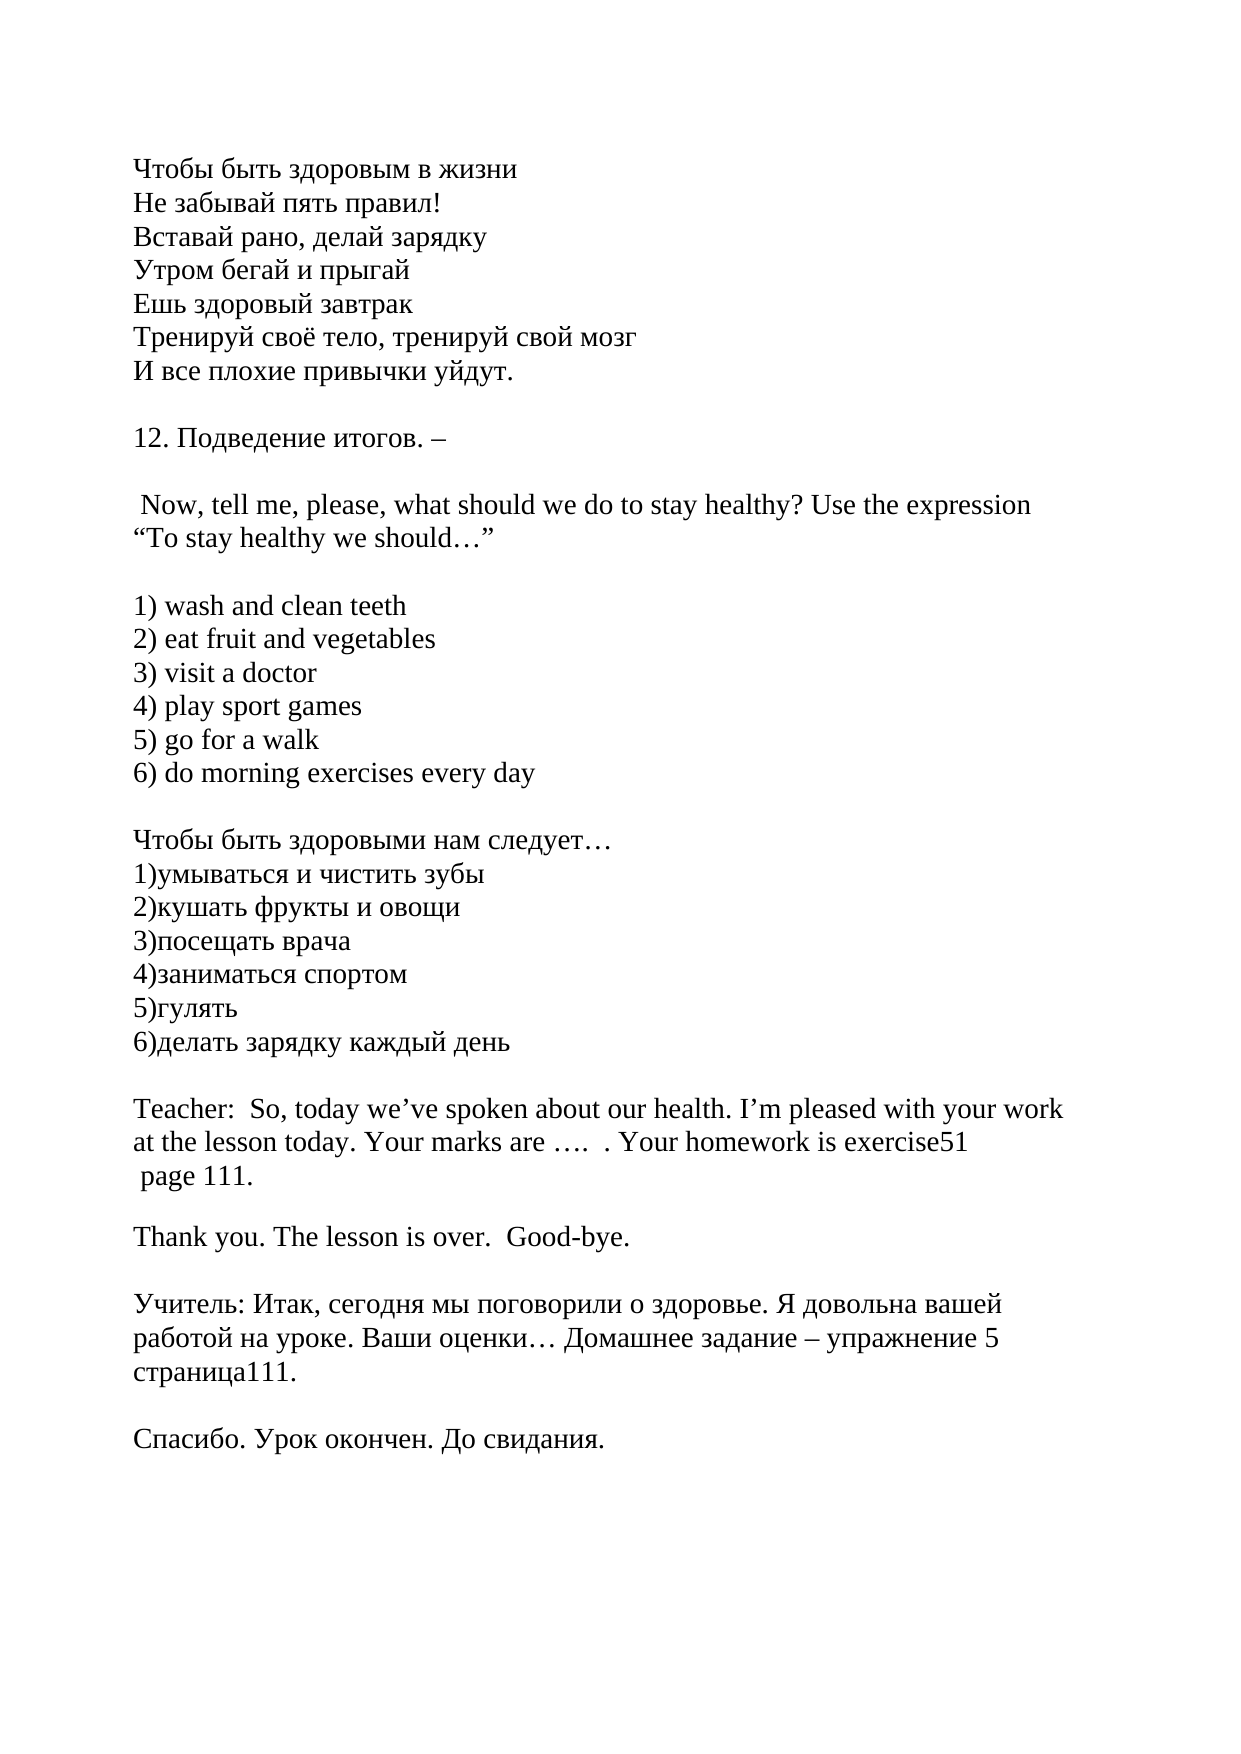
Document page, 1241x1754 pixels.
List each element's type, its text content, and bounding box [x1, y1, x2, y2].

text И все плохие привычки уйдут. [133, 353, 1078, 386]
text Ешь здоровый завтрак [133, 286, 1078, 319]
text Thank you. The lesson is over. Good-byе. [133, 1219, 1078, 1253]
text Чтобы быть здоровыми нам следует… [133, 822, 1078, 856]
text 2)кушать фрукты и овощи [133, 889, 1078, 923]
text Вставай рано, делай зарядку [133, 219, 1078, 252]
text 12. Подведение итогов. – [133, 420, 1078, 453]
text 5) go for a walk [133, 722, 1078, 755]
text Утром бегай и прыгай [133, 252, 1078, 286]
text Тренируй своё тело, тренируй свой мозг [133, 319, 1078, 353]
text Now, tell me, please, what should we do to stay healthy? Use the expression “To stay healthy we should…” [133, 487, 1078, 554]
text 4)заниматься спортом [133, 957, 1078, 990]
text 5)гулять [133, 990, 1078, 1024]
text Teacher: So, today we’ve spoken about our health. I’m pleased with your work at the lesson today. Your marks are …. . Your homework is exercise51 [133, 1091, 1078, 1158]
text 1)умываться и чистить зубы [133, 856, 1078, 889]
text 3) visit a doctor [133, 655, 1078, 688]
text 6)делать зарядку каждый день [133, 1024, 1078, 1057]
text 1) wash and clean teeth [133, 588, 1078, 621]
text 3)посещать врача [133, 923, 1078, 957]
text 4) play sport games [133, 688, 1078, 722]
text Учитель: Итак, сегодня мы поговорили о здоровье. Я довольна вашей работой на уроке. Ваши оценки… Домашнее задание – упражнение 5 страница111. [133, 1287, 1078, 1387]
text 2) eat fruit and vegetables [133, 621, 1078, 655]
text Спасибо. Урок окончен. До свидания. [133, 1421, 1078, 1454]
text 6) do morning exercises every day [133, 755, 1078, 789]
text page 111. [133, 1158, 1078, 1191]
text Не забывай пять правил! [133, 185, 1078, 219]
text Чтобы быть здоровым в жизни [133, 152, 1078, 185]
